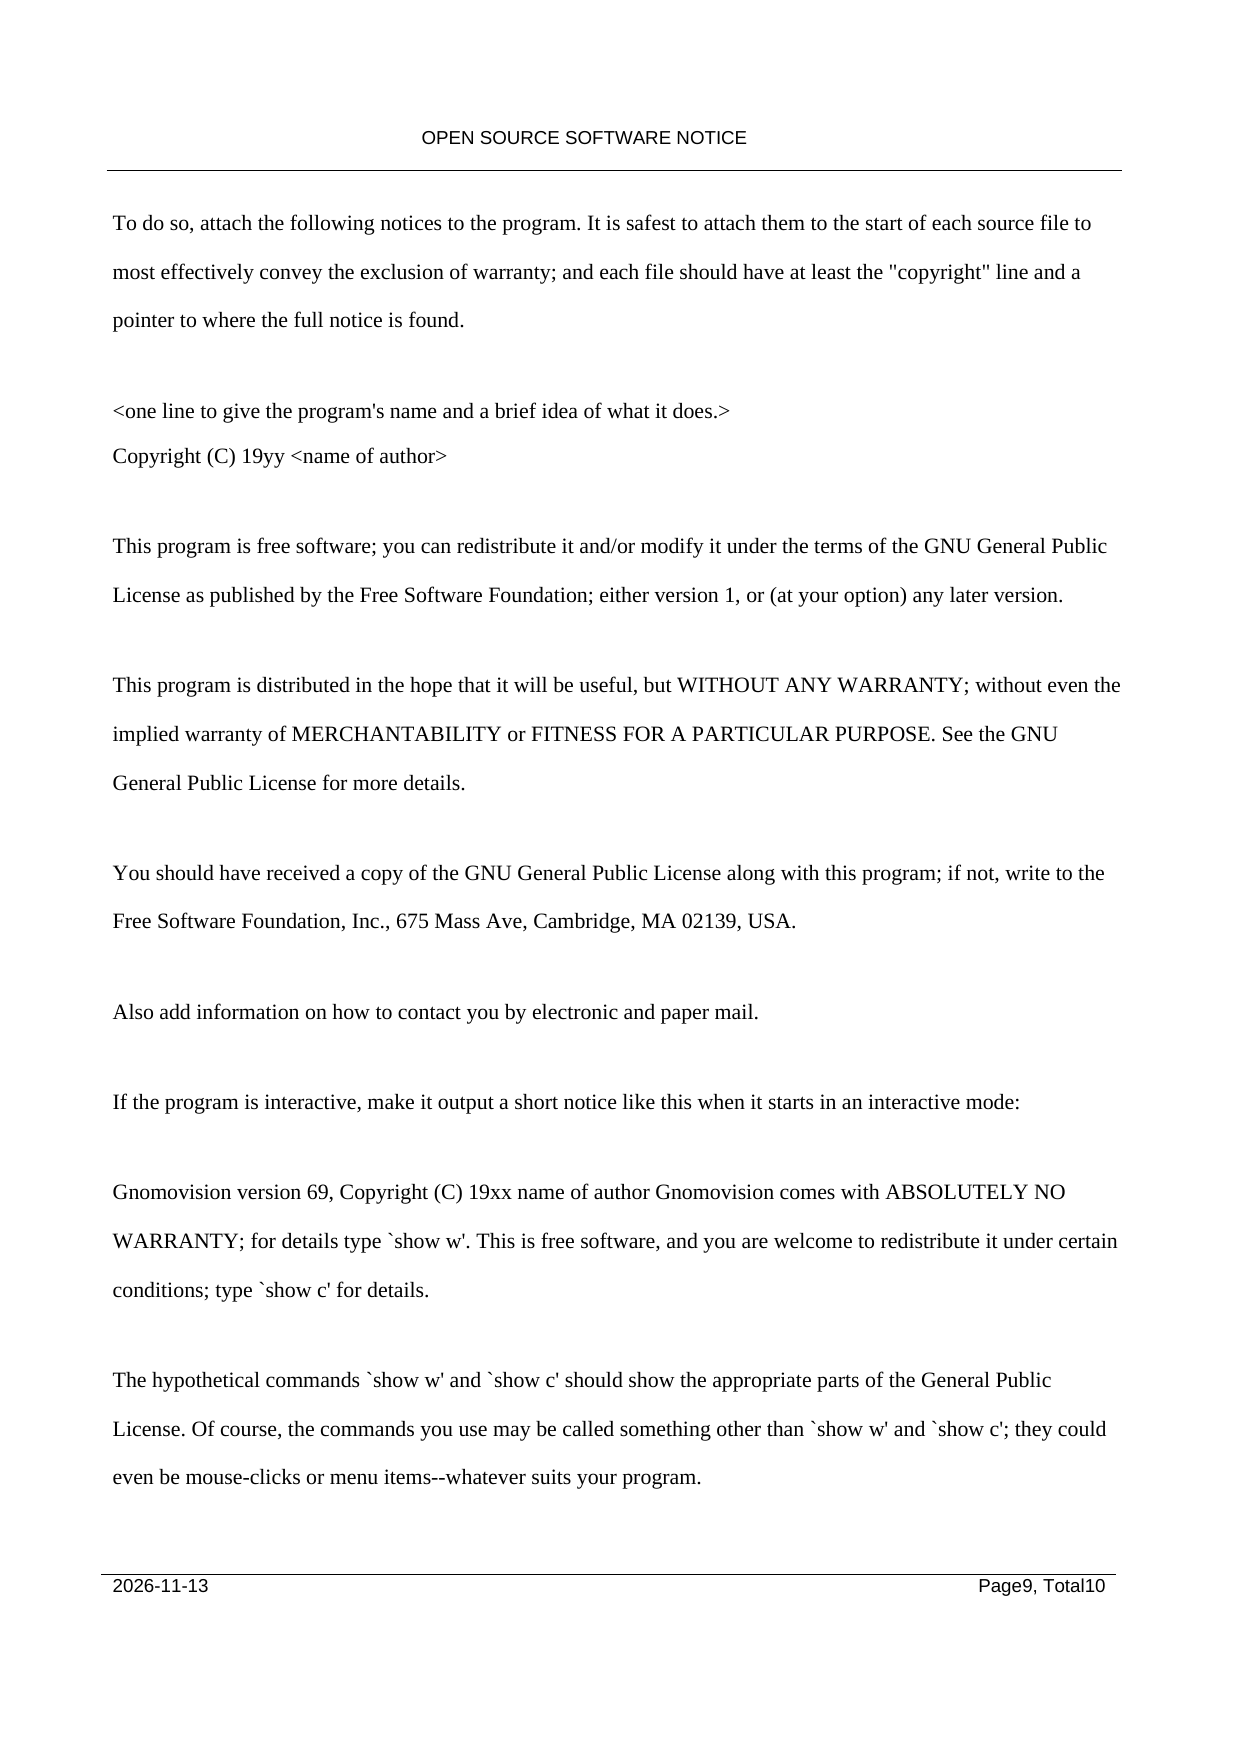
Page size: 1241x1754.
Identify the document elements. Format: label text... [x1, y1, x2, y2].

text You should have received a copy of the GNU General Public License along with this program; if not, write to the Free Software Foundation, Inc., 675 Mass Ave, Cambridge, MA 02139, USA. [112, 856, 1128, 937]
text To do so, attach the following notices to the program. It is safest to attach them to the start of each source file to most effectively convey the exclusion of warranty; and each file should have at least the "copyright" line and a pointer to where the full notice is found. [112, 206, 1128, 336]
text Copyright (C) 19yy <name of author> [112, 439, 1128, 472]
text This program is free software; you can redistribute it and/or modify it under the terms of the GNU General Public License as published by the Free Software Foundation; either version 1, or (at your option) any later version. [112, 529, 1128, 611]
text If the program is interactive, make it output a short notice like this when it starts in an interactive mode: [112, 1085, 1128, 1118]
text The hypothetical commands `show w' and `show c' should show the appropriate parts of the General Public License. Of course, the commands you use may be called something other than `show w' and `show c'; they could even be mouse-clicks or menu items--whatever suits your program. [112, 1363, 1128, 1493]
text This program is distributed in the hope that it will be useful, but WITHOUT ANY WARRANTY; without even the implied warranty of MERCHANTABILITY or FITNESS FOR A PARTICULAR PURPOSE. See the GNU General Public License for more details. [112, 668, 1128, 798]
text Also add information on how to contact you by electronic and paper mail. [112, 995, 1128, 1027]
text Gnomovision version 69, Copyright (C) 19xx name of author Gnomovision comes with ABSOLUTELY NO WARRANTY; for details type `show w'. This is free software, and you are welcome to redistribute it under certain conditions; type `show c' for details. [112, 1175, 1128, 1305]
text <one line to give the program's name and a brief idea of what it does.> [112, 394, 1128, 427]
